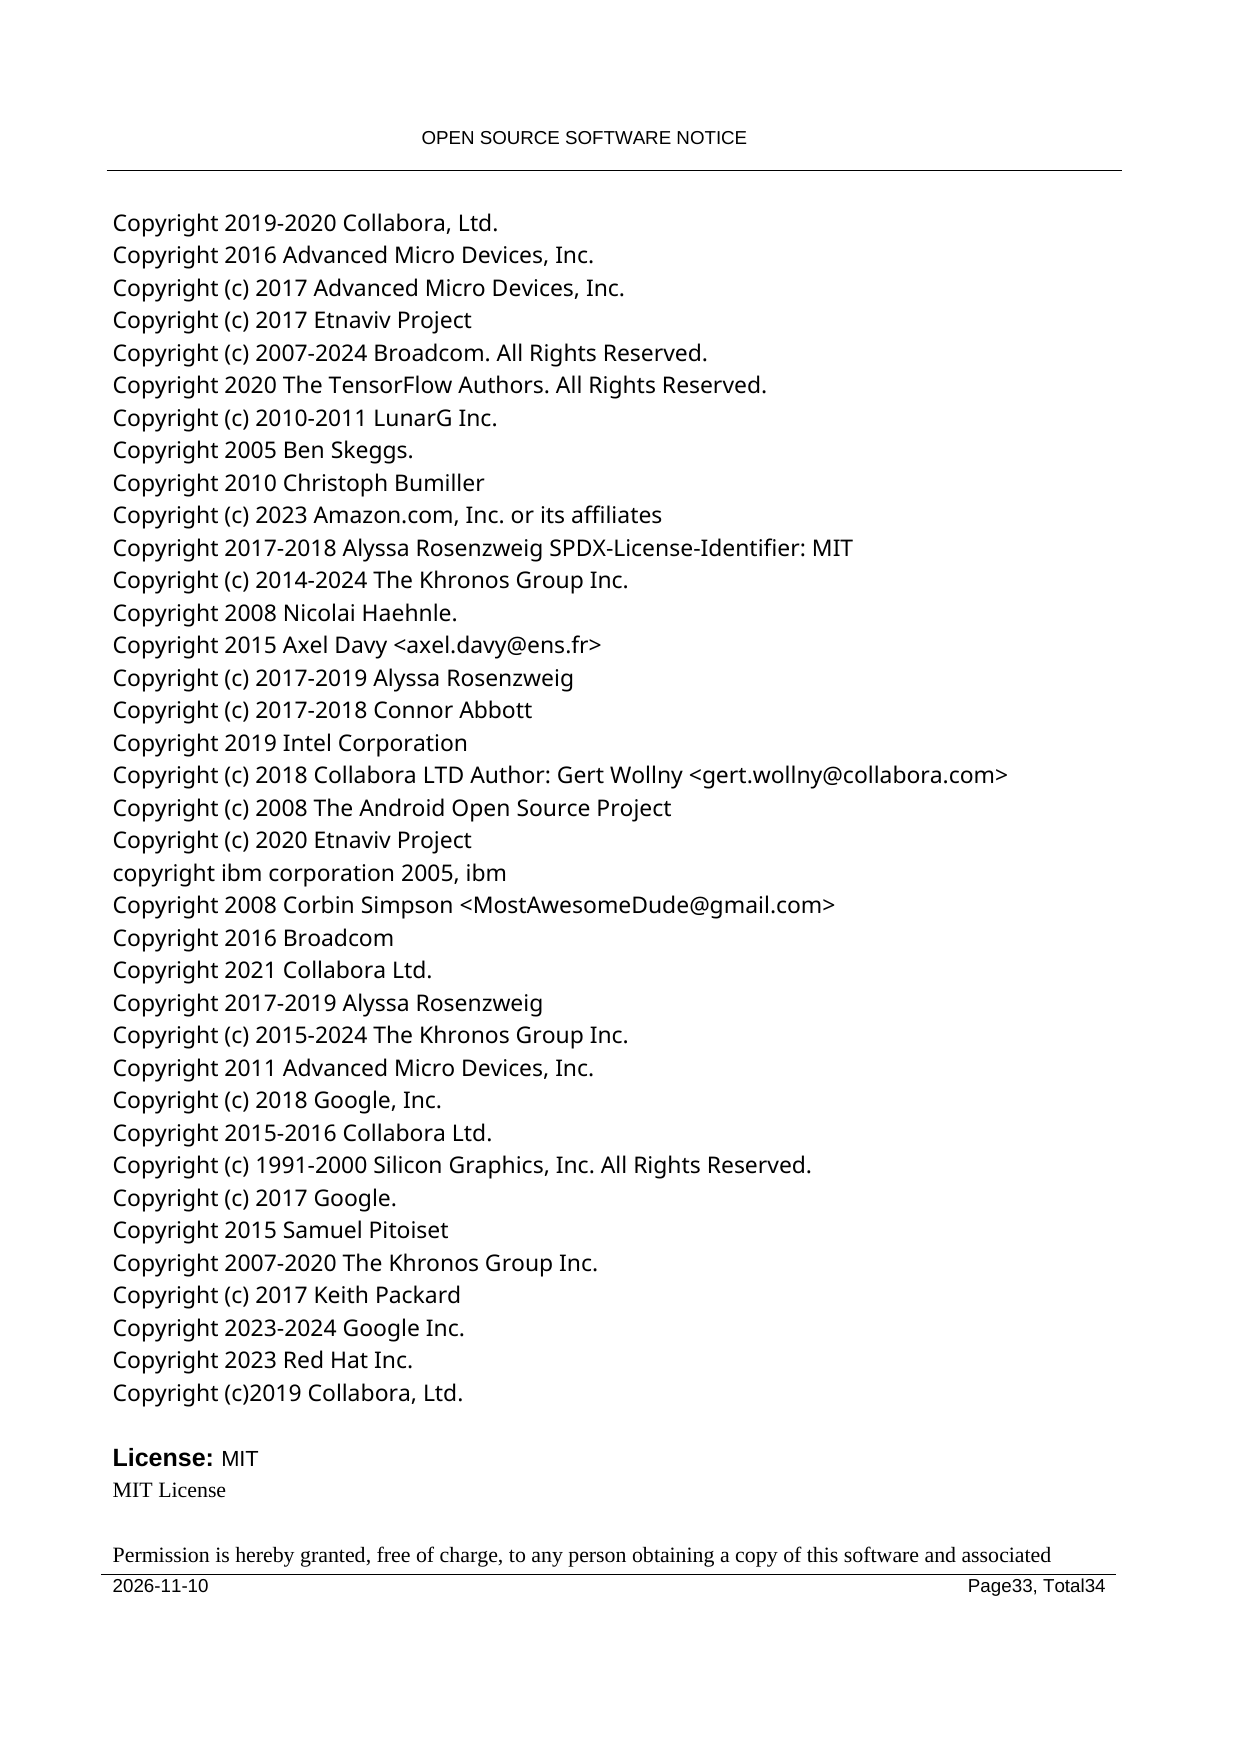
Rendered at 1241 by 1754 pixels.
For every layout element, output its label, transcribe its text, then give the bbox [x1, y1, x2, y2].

text License: MIT [112, 1441, 1128, 1474]
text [112, 1474, 1128, 1571]
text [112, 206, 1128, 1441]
